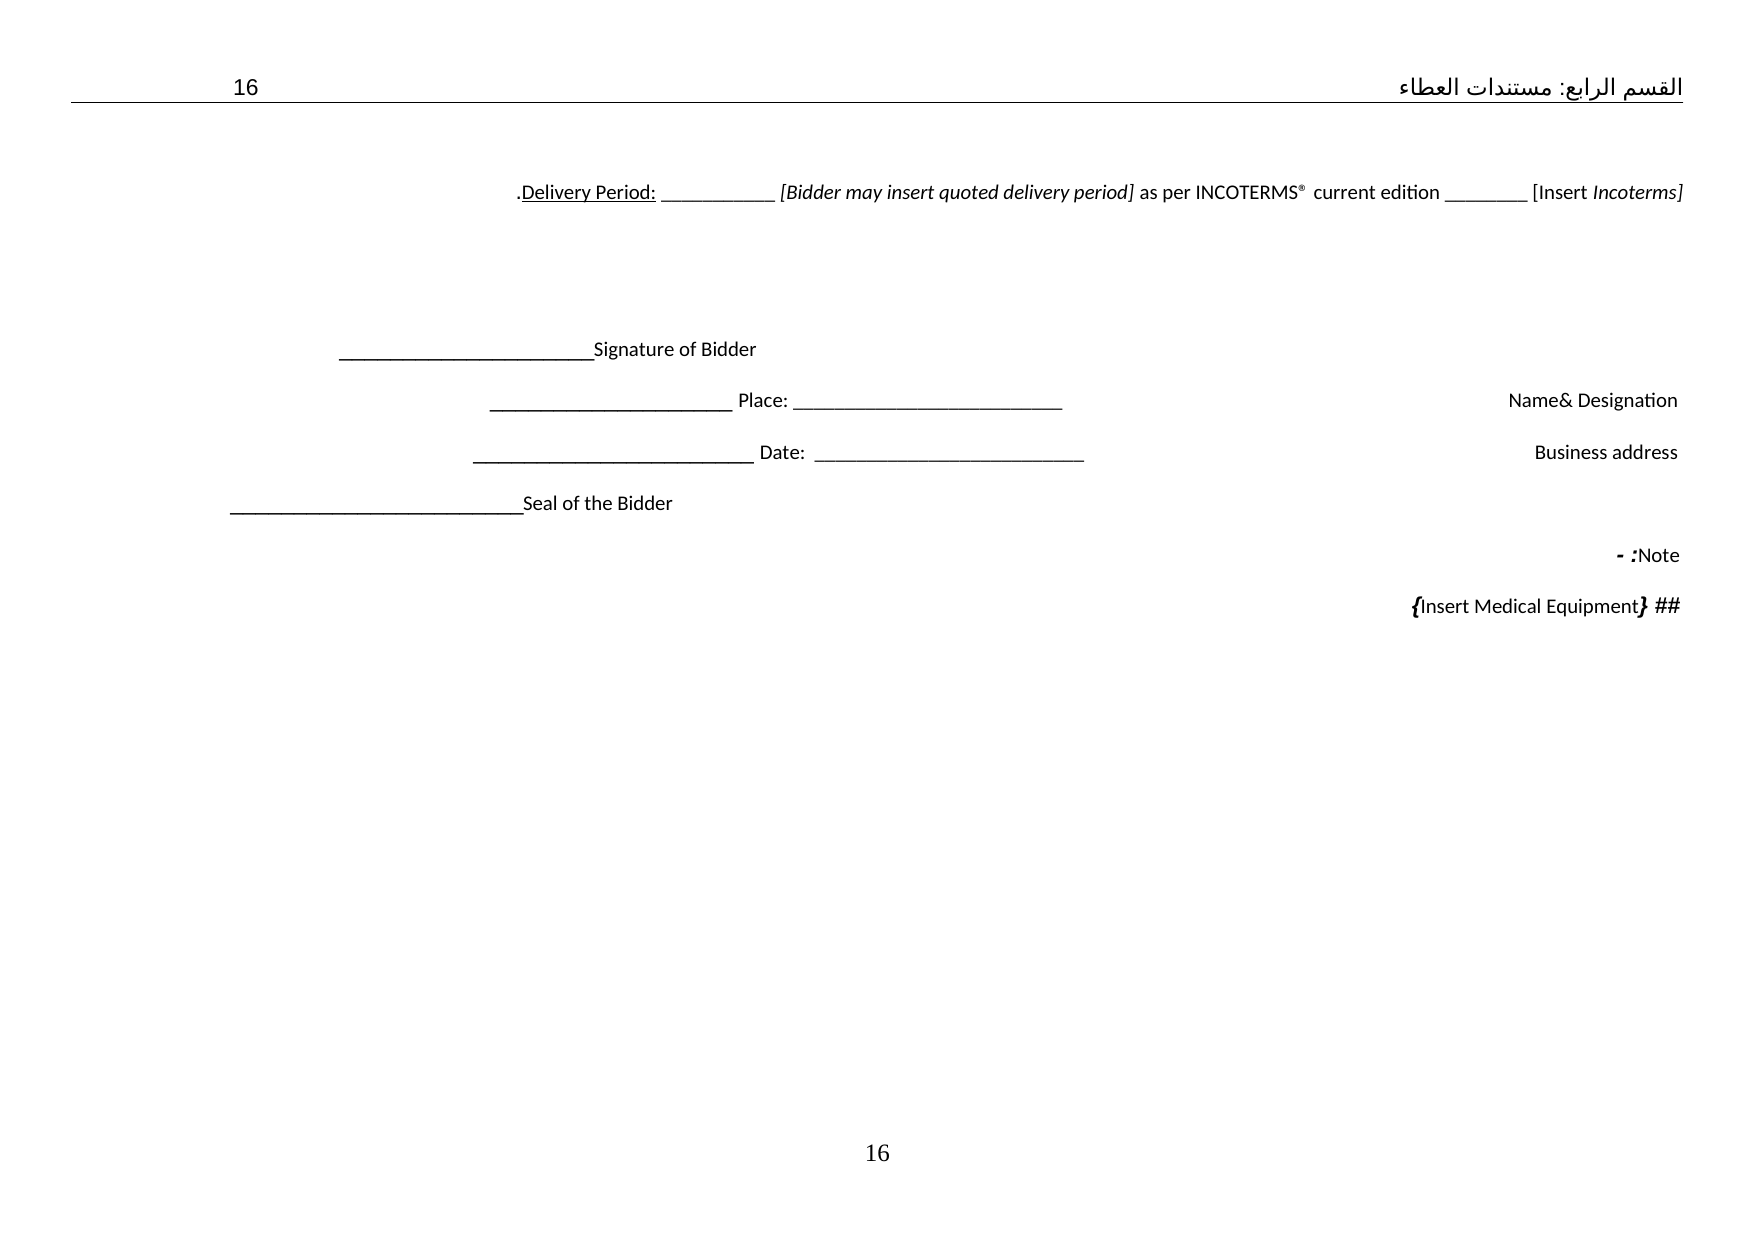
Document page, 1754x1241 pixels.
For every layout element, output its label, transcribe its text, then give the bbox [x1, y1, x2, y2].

text Seal of the Bidder_______________________ [0, 489, 1680, 516]
text Date: __________________________ Business address ______________________ [0, 438, 1680, 464]
text Signature of Bidder____________________ [0, 335, 1665, 362]
text Note: - [0, 541, 1680, 567]
text Delivery Period: ___________ [Bidder may insert quoted delivery period] as per INCOTERMS® current edition ________ [Insert Incoterms]. [71, 178, 1683, 204]
text Place: __________________________ Name& Designation ___________________ [0, 386, 1680, 413]
text ## {Insert Medical Equipment} [0, 592, 1680, 619]
